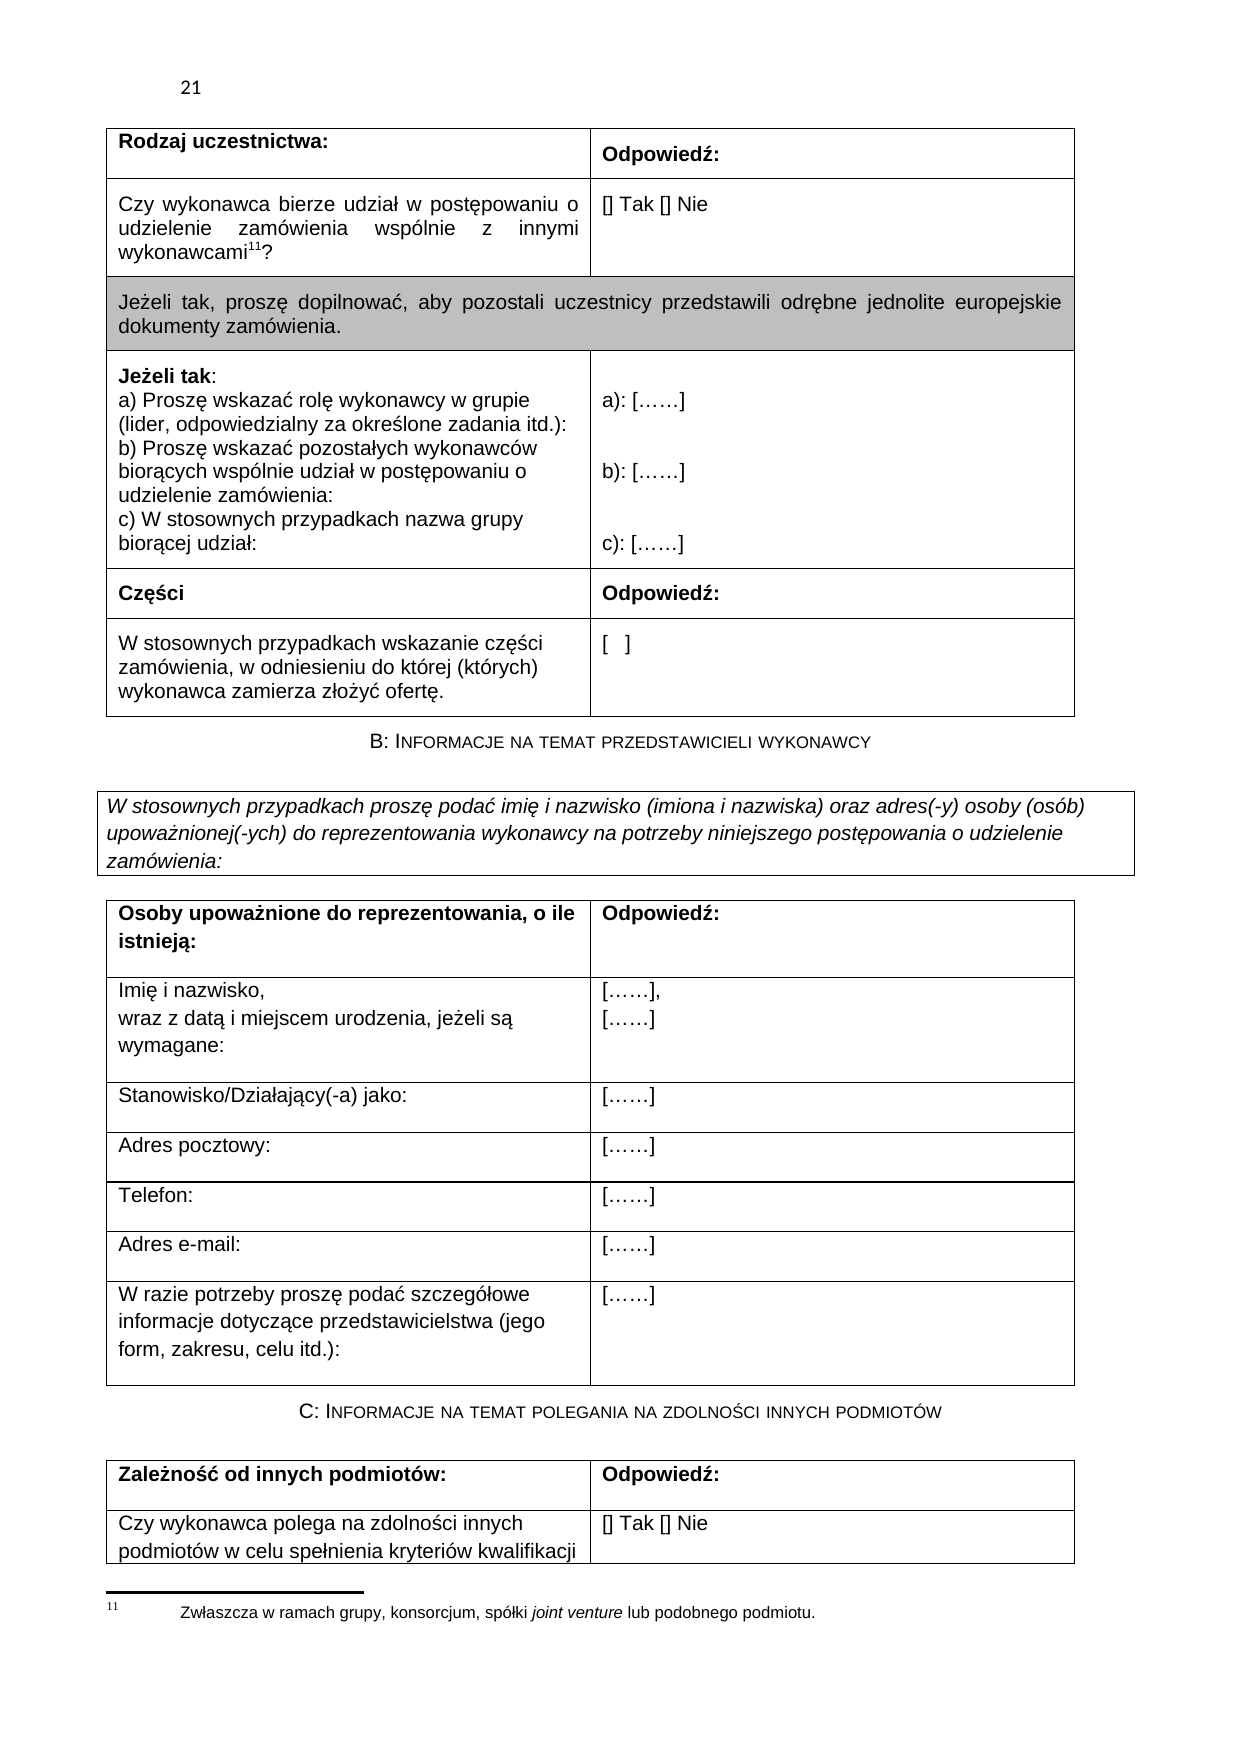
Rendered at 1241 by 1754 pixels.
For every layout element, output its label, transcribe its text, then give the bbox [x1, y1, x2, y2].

title B: Informacje na temat przedstawicieli wykonawcy [106, 729, 1134, 753]
table_header Zależność od innych podmiotów: [107, 1461, 590, 1510]
text W stosownych przypadkach proszę podać imię i nazwisko (imiona i nazwiska) oraz adres(-y) osoby (osób) upoważnionej(-ych) do reprezentowania wykonawcy na potrzeby niniejszego postępowania o udzielenie zamówienia: [98, 792, 1134, 875]
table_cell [107, 1511, 590, 1563]
title C: Informacje na temat polegania na zdolności innych podmiotów [106, 1399, 1134, 1423]
table_cell [……] [591, 1183, 1074, 1231]
table_cell Stanowisko/Działający(-a) jako: [107, 1083, 590, 1132]
table_cell [……] [591, 1083, 1074, 1132]
table_cell Rodzaj uczestnictwa: [107, 129, 590, 178]
table_header Odpowiedź: [591, 1461, 1074, 1510]
table_cell Jeżeli tak: a) Proszę wskazać rolę wykonawcy w grupie (lider, odpowiedzialny za określone zadania itd.): b) Proszę wskazać pozostałych wykonawców biorących wspólnie udział w postępowaniu o udzielenie zamówienia: c) W stosownych przypadkach nazwa grupy biorącej udział: [107, 351, 590, 568]
table_cell W razie potrzeby proszę podać szczegółowe informacje dotyczące przedstawicielstwa (jego form, zakresu, celu itd.): [107, 1282, 590, 1385]
table_cell Telefon: [107, 1183, 590, 1231]
table_cell Części [107, 569, 590, 618]
table_cell Jeżeli tak, proszę dopilnować, aby pozostali uczestnicy przedstawili odrębne jednolite europejskie dokumenty zamówienia. [107, 277, 1074, 350]
table_cell [] Tak [] Nie [591, 1511, 1074, 1563]
table_cell W stosownych przypadkach wskazanie części zamówienia, w odniesieniu do której (których) wykonawca zamierza złożyć ofertę. [107, 619, 590, 716]
table_cell [……] [591, 1232, 1074, 1281]
table_cell a): [……] b): [……] c): [……] [591, 351, 1074, 568]
table_cell Adres pocztowy: [107, 1133, 590, 1181]
table_cell [ ] [591, 619, 1074, 716]
table_cell Odpowiedź: [591, 569, 1074, 618]
table_cell [……], [……] [591, 978, 1074, 1082]
table_cell Adres e-mail: [107, 1232, 590, 1281]
table_cell [……] [591, 1282, 1074, 1385]
table_header Osoby upoważnione do reprezentowania, o ile istnieją: [107, 901, 590, 977]
table_cell [] Tak [] Nie [591, 179, 1074, 276]
table_header Odpowiedź: [591, 901, 1074, 977]
table_cell Odpowiedź: [591, 129, 1074, 178]
table_cell [……] [591, 1133, 1074, 1181]
table_cell Imię i nazwisko, wraz z datą i miejscem urodzenia, jeżeli są wymagane: [107, 978, 590, 1082]
table_cell Czy wykonawca bierze udział w postępowaniu o udzielenie zamówienia wspólnie z innymi wykonawcami? [107, 179, 590, 276]
